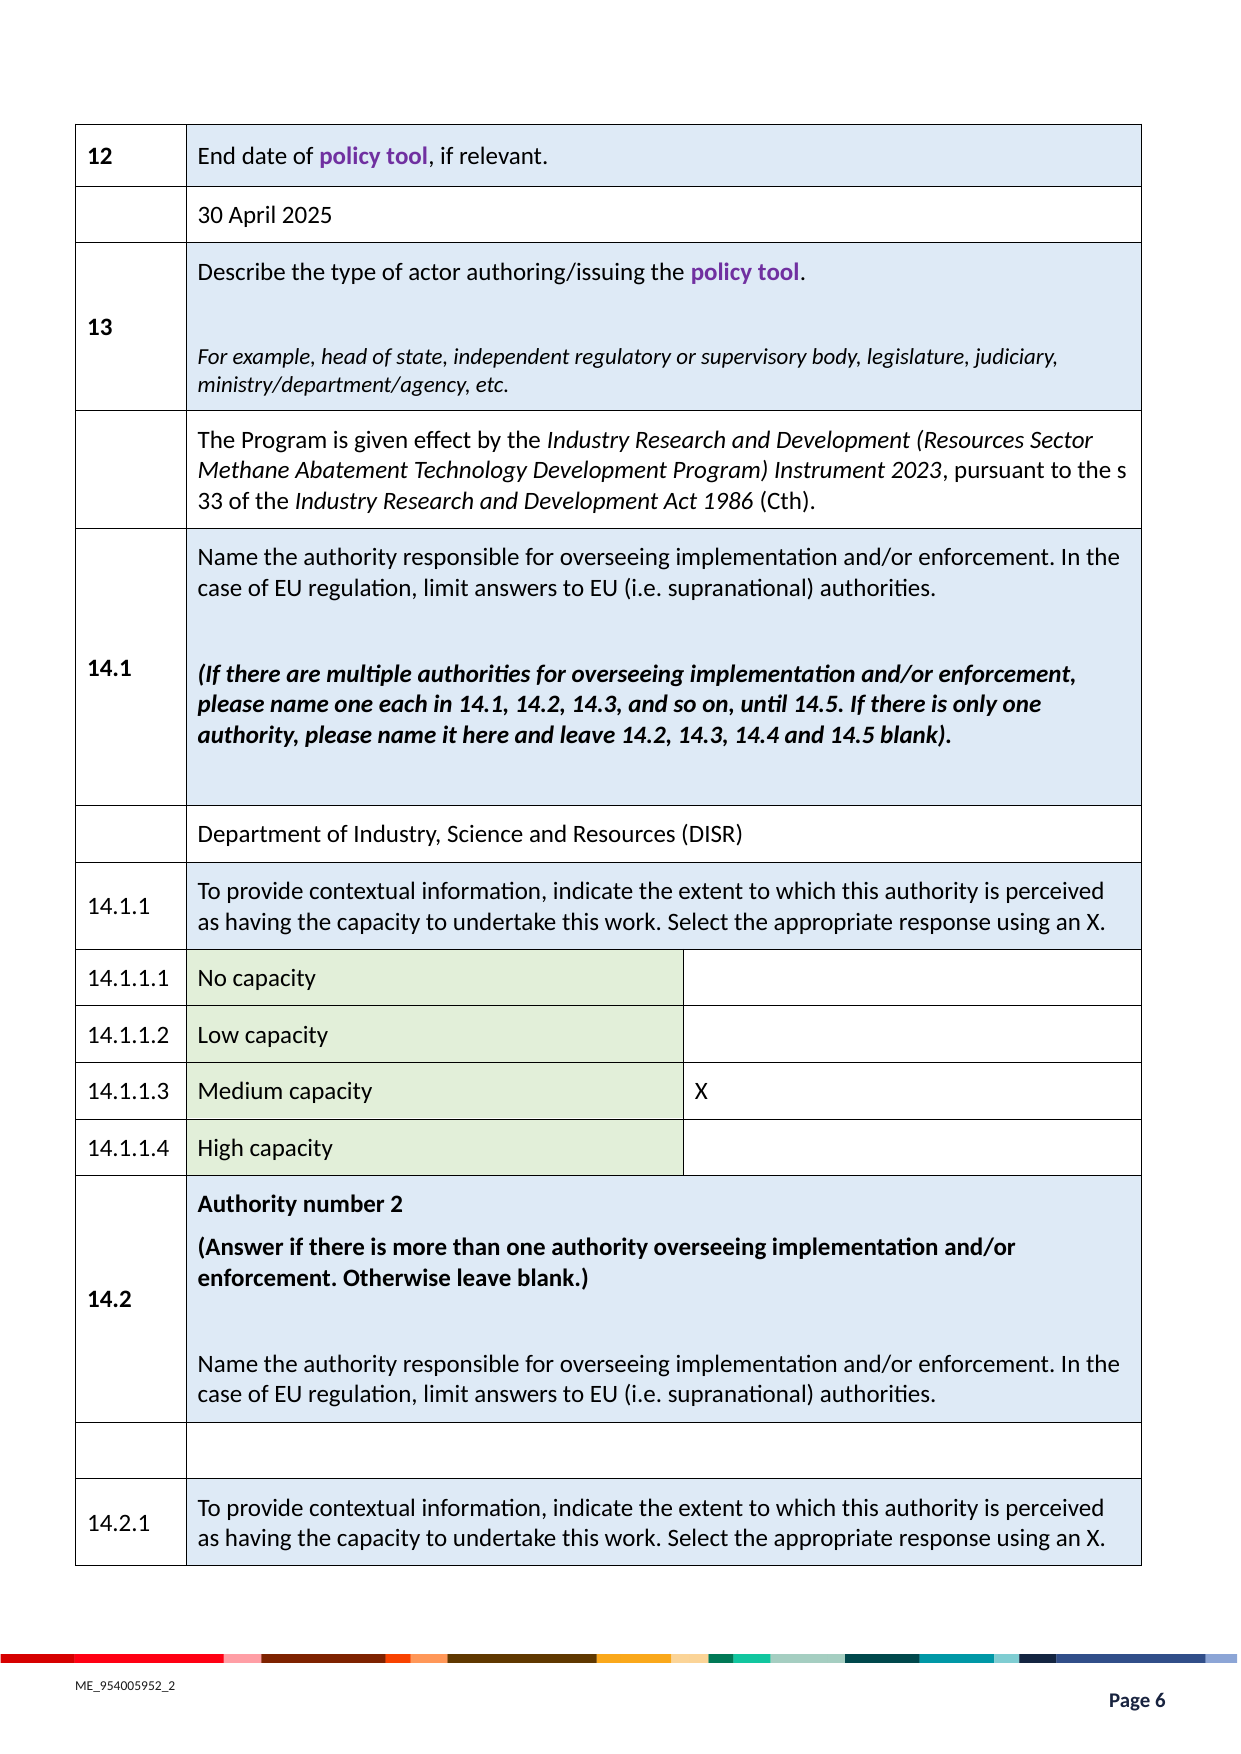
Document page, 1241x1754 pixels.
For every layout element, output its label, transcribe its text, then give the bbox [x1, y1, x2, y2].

table_cell No capacity [187, 950, 683, 1005]
table_cell [76, 1423, 186, 1478]
table_cell 30 April 2025 [187, 187, 1141, 242]
table_cell 14.1.1.2 [76, 1006, 186, 1062]
table_cell To provide contextual information, indicate the extent to which this authority is perceived as having the capacity to undertake this work. Select the appropriate response using an X. [187, 1479, 1141, 1565]
table_cell [76, 187, 186, 242]
table_cell 14.1.1.3 [76, 1063, 186, 1118]
table_cell 14.1.1.1 [76, 950, 186, 1005]
table_cell [684, 1120, 1141, 1175]
table_cell 14.2 [76, 1176, 186, 1422]
table_cell 14.1.1.4 [76, 1120, 186, 1175]
table_cell To provide contextual information, indicate the extent to which this authority is perceived as having the capacity to undertake this work. Select the appropriate response using an X. [187, 863, 1141, 949]
table_cell End date of policy tool, if relevant. [187, 125, 1141, 186]
table_cell 14.1 [76, 529, 186, 805]
table_cell Name the authority responsible for overseeing implementation and/or enforcement. In the case of EU regulation, limit answers to EU (i.e. supranational) authorities. (If there are multiple authorities for overseeing implementation and/or enforcement, please name one each in 14.1, 14.2, 14.3, and so on, until 14.5. If there is only one authority, please name it here and leave 14.2, 14.3, 14.4 and 14.5 blank). [187, 529, 1141, 805]
table_cell X [684, 1063, 1141, 1118]
table_cell Authority number 2 (Answer if there is more than one authority overseeing implementation and/or enforcement. Otherwise leave blank.) Name the authority responsible for overseeing implementation and/or enforcement. In the case of EU regulation, limit answers to EU (i.e. supranational) authorities. [187, 1176, 1141, 1422]
table_cell [684, 1006, 1141, 1062]
table_cell [76, 411, 186, 528]
table_cell High capacity [187, 1120, 683, 1175]
table_cell 14.2.1 [76, 1479, 186, 1565]
table_cell Low capacity [187, 1006, 683, 1062]
table_cell 12 [76, 125, 186, 186]
table_cell Describe the type of actor authoring/issuing the policy tool. For example, head of state, independent regulatory or supervisory body, legislature, judiciary, ministry/department/agency, etc. [187, 243, 1141, 410]
table_cell [187, 1423, 1141, 1478]
table_cell The Program is given effect by the Industry Research and Development (Resources Sector Methane Abatement Technology Development Program) Instrument 2023, pursuant to the s 33 of the Industry Research and Development Act 1986 (Cth). [187, 411, 1141, 528]
table_cell 13 [76, 243, 186, 410]
table_cell Medium capacity [187, 1063, 683, 1118]
table_cell Department of Industry, Science and Resources (DISR) [187, 806, 1141, 862]
table_cell [684, 950, 1141, 1005]
picture [0, 1654, 1236, 1663]
table_cell 14.1.1 [76, 863, 186, 949]
table_cell [76, 806, 186, 862]
